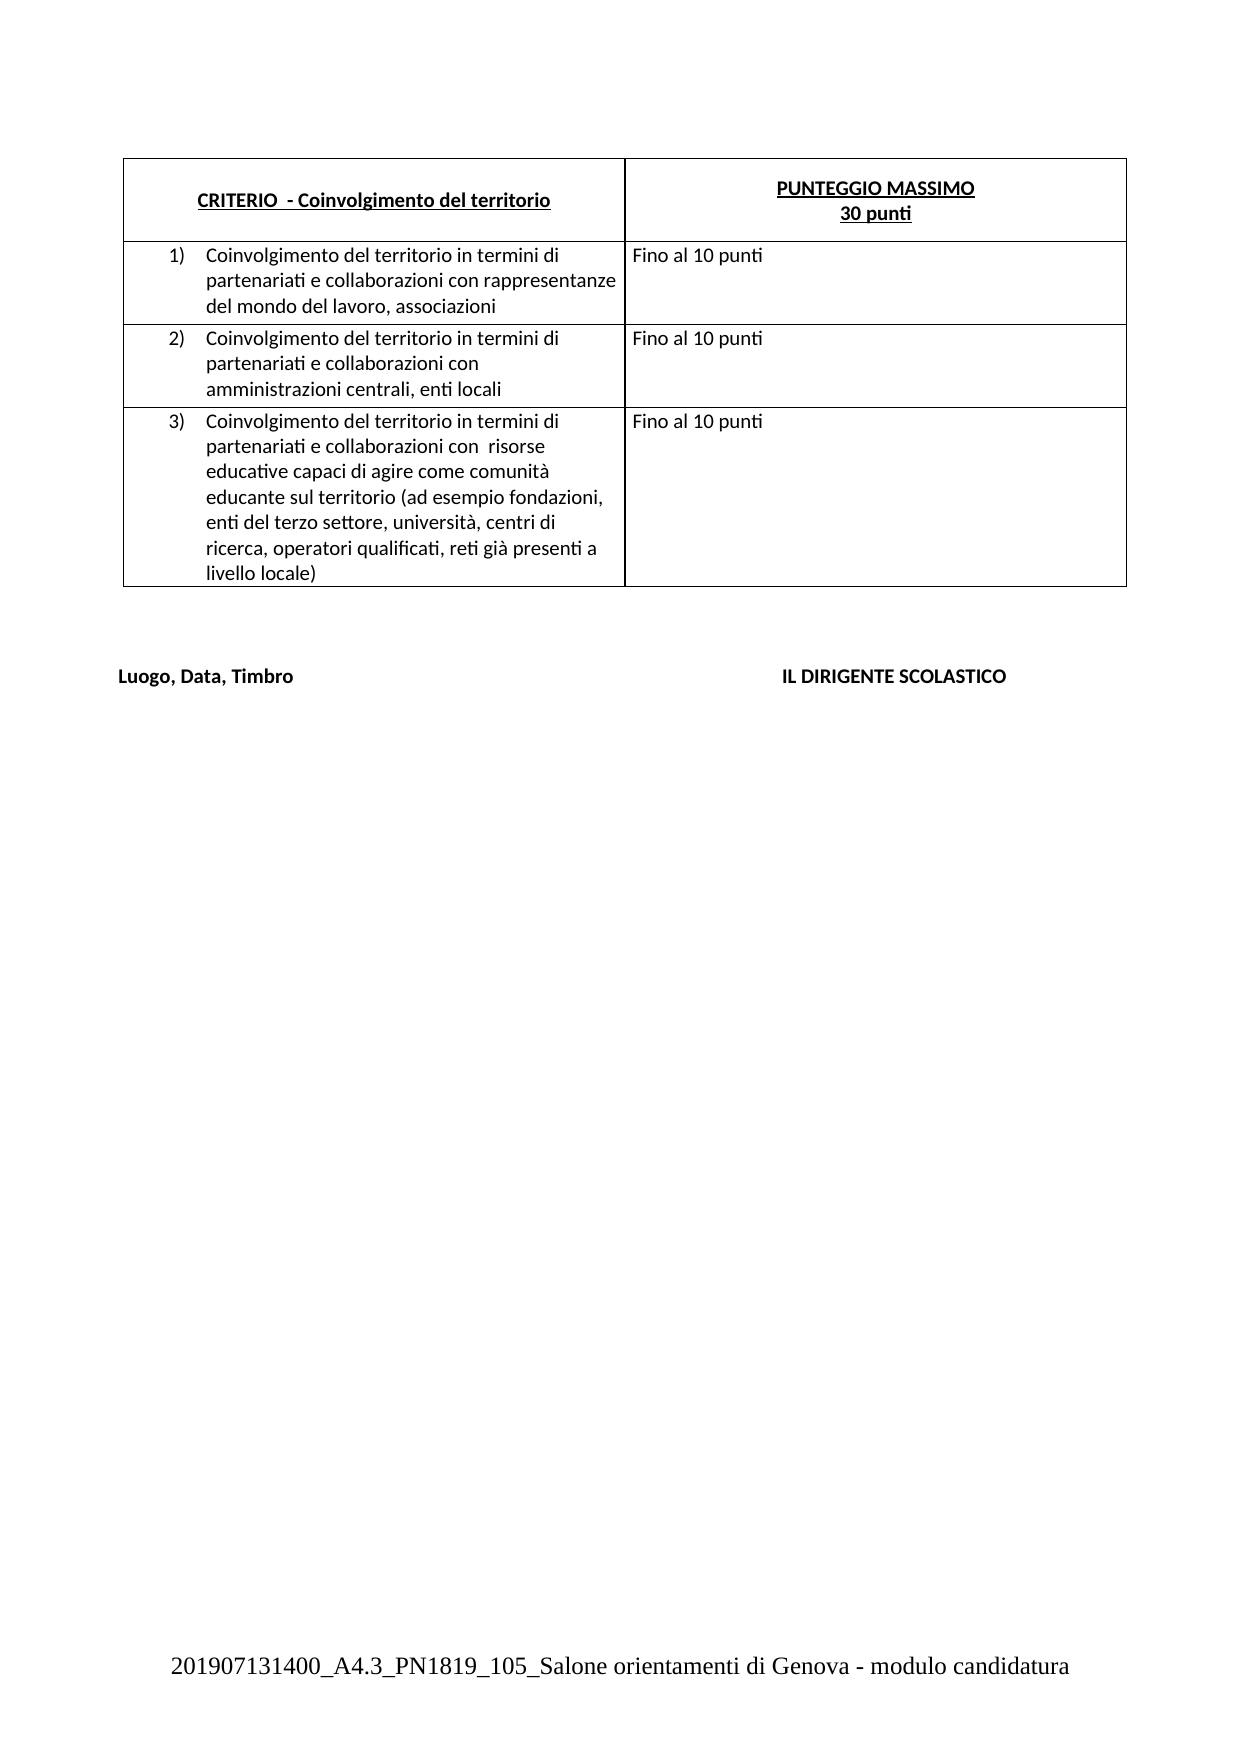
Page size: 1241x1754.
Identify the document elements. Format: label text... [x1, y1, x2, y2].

table_cell Coinvolgimento del territorio in termini di partenariati e collaborazioni con risorse educative capaci di agire come comunità educante sul territorio (ad esempio fondazioni, enti del terzo settore, università, centri di ricerca, operatori qualificati, reti già presenti a livello locale) [124, 408, 624, 586]
table_cell Fino al 10 punti [626, 408, 1126, 586]
table_header PUNTEGGIO MASSIMO 30 punti [626, 159, 1126, 241]
table_cell Coinvolgimento del territorio in termini di partenariati e collaborazioni con rappresentanze del mondo del lavoro, associazioni [124, 242, 624, 324]
text Luogo, Data, Timbro IL DIRIGENTE SCOLASTICO [118, 663, 1122, 688]
table_cell Coinvolgimento del territorio in termini di partenariati e collaborazioni con amministrazioni centrali, enti locali [124, 325, 624, 407]
table_cell Fino al 10 punti [626, 325, 1126, 407]
table_cell Fino al 10 punti [626, 242, 1126, 324]
table_header CRITERIO - Coinvolgimento del territorio [124, 159, 624, 241]
